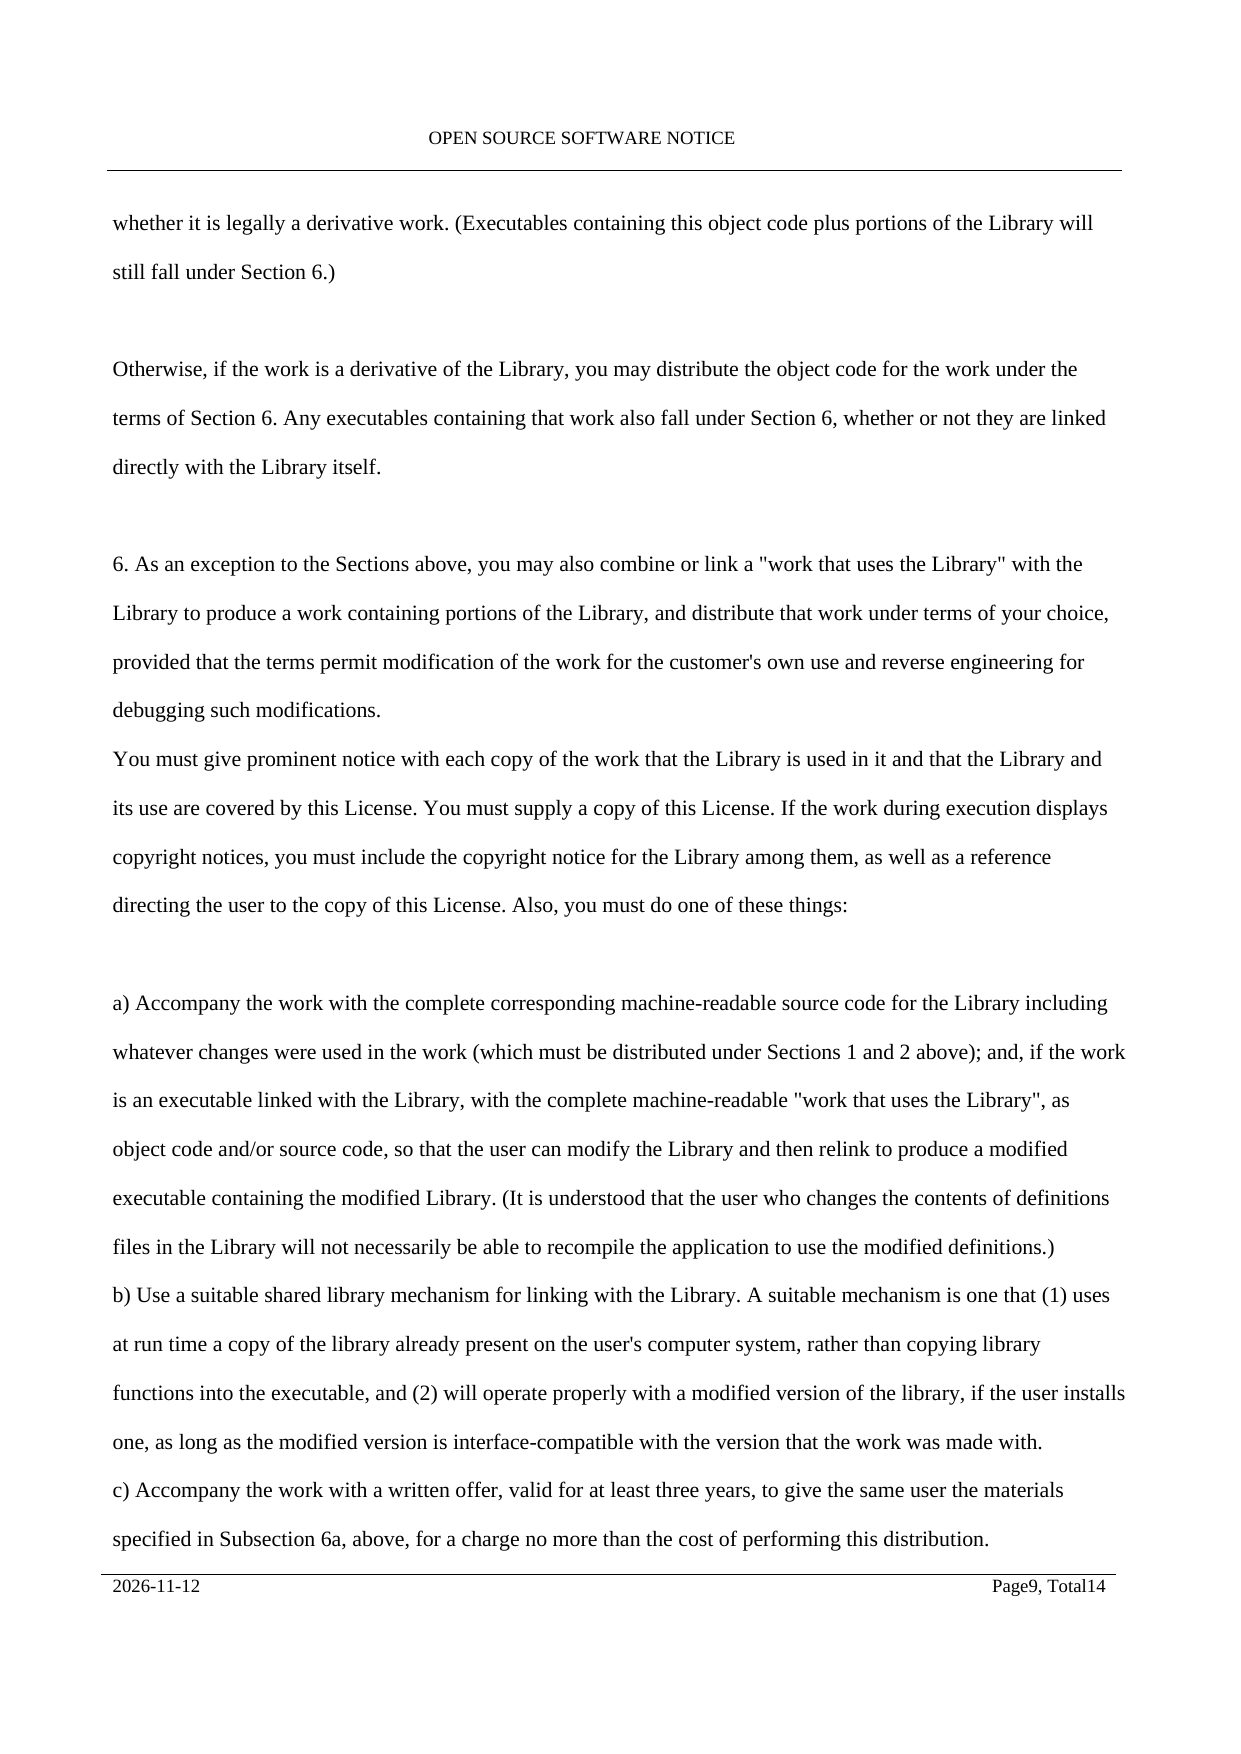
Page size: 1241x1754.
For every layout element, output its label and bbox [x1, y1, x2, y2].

text [112, 206, 1128, 1555]
